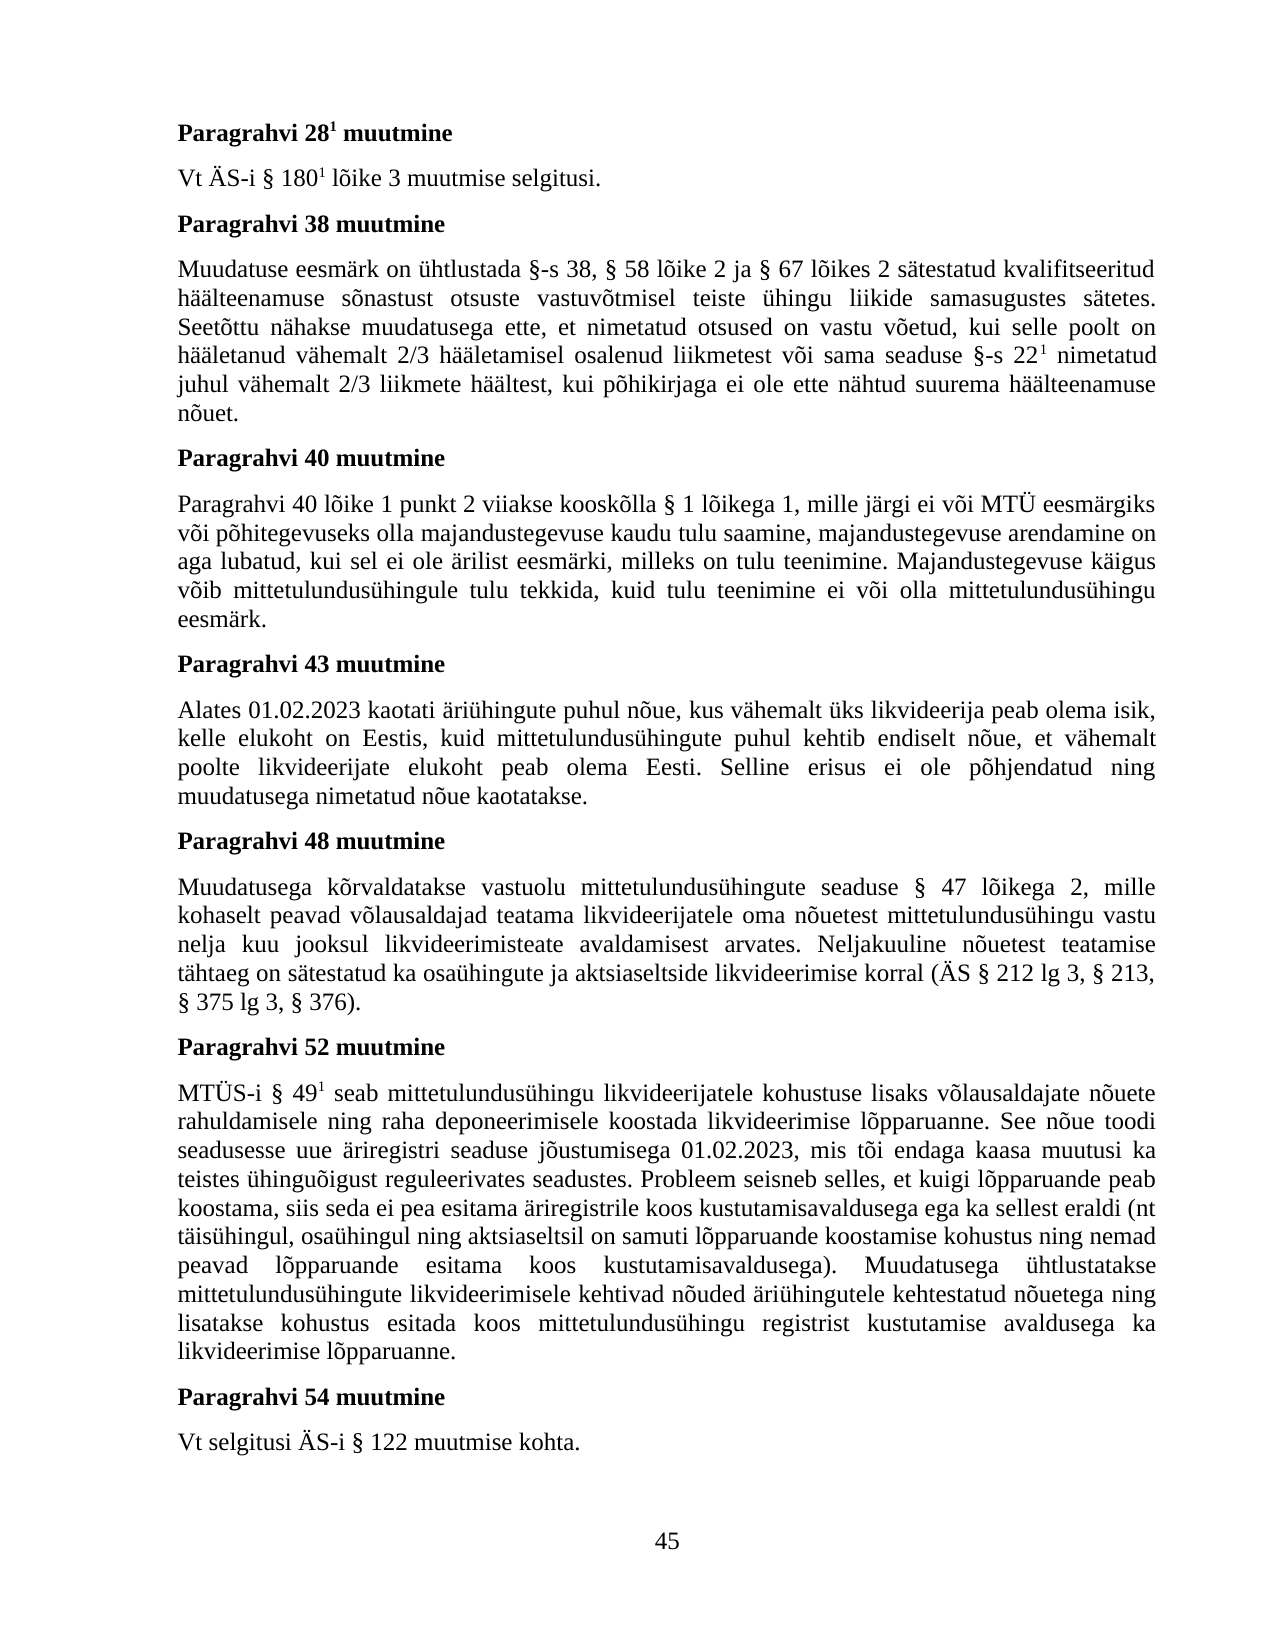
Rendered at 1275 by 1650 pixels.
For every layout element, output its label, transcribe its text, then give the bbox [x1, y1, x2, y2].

text Vt selgitusi ÄS-i § 122 muutmise kohta. [177, 1427, 1157, 1456]
text Paragrahvi 281 muutmine [177, 118, 1157, 147]
text Paragrahvi 38 muutmine [177, 209, 1157, 238]
text Muudatusega kõrvaldatakse vastuolu mittetulundusühingute seaduse § 47 lõikega 2, mille kohaselt peavad võlausaldajad teatama likvideerijatele oma nõuetest mittetulundusühingu vastu nelja kuu jooksul likvideerimisteate avaldamisest arvates. Neljakuuline nõuetest teatamise tähtaeg on sätestatud ka osaühingute ja aktsiaseltside likvideerimise korral (ÄS § 212 lg 3, § 213, § 375 lg 3, § 376). [177, 872, 1157, 1016]
text Paragrahvi 48 muutmine [177, 826, 1157, 855]
text Paragrahvi 54 muutmine [177, 1382, 1157, 1411]
text Vt ÄS-i § 1801 lõike 3 muutmise selgitusi. [177, 163, 1157, 192]
text Paragrahvi 40 lõike 1 punkt 2 viiakse kooskõlla § 1 lõikega 1, mille järgi ei või MTÜ eesmärgiks või põhitegevuseks olla majandustegevuse kaudu tulu saamine, majandustegevuse arendamine on aga lubatud, kui sel ei ole ärilist eesmärki, milleks on tulu teenimine. Majandustegevuse käigus võib mittetulundusühingule tulu tekkida, kuid tulu teenimine ei või olla mittetulundusühingu eesmärk. [177, 489, 1157, 633]
text Muudatuse eesmärk on ühtlustada §-s 38, § 58 lõike 2 ja § 67 lõikes 2 sätestatud kvalifitseeritud häälteenamuse sõnastust otsuste vastuvõtmisel teiste ühingu liikide samasugustes sätetes. Seetõttu nähakse muudatusega ette, et nimetatud otsused on vastu võetud, kui selle poolt on hääletanud vähemalt 2/3 hääletamisel osalenud liikmetest või sama seaduse §-s 221 nimetatud juhul vähemalt 2/3 liikmete häältest, kui põhikirjaga ei ole ette nähtud suurema häälteenamuse nõuet. [177, 254, 1157, 427]
text Paragrahvi 40 muutmine [177, 443, 1157, 472]
text Paragrahvi 52 muutmine [177, 1032, 1157, 1061]
text MTÜS-i § 491 seab mittetulundusühingu likvideerijatele kohustuse lisaks võlausaldajate nõuete rahuldamisele ning raha deponeerimisele koostada likvideerimise lõpparuanne. See nõue toodi seadusesse uue äriregistri seaduse jõustumisega 01.02.2023, mis tõi endaga kaasa muutusi ka teistes ühinguõigust reguleerivates seadustes. Probleem seisneb selles, et kuigi lõpparuande peab koostama, siis seda ei pea esitama äriregistrile koos kustutamisavaldusega ega ka sellest eraldi (nt täisühingul, osaühingul ning aktsiaseltsil on samuti lõpparuande koostamise kohustus ning nemad peavad lõpparuande esitama koos kustutamisavaldusega). Muudatusega ühtlustatakse mittetulundusühingute likvideerimisele kehtivad nõuded äriühingutele kehtestatud nõuetega ning lisatakse kohustus esitada koos mittetulundusühingu registrist kustutamise avaldusega ka likvideerimise lõpparuanne. [177, 1078, 1157, 1365]
text Paragrahvi 43 muutmine [177, 649, 1157, 678]
text Alates 01.02.2023 kaotati äriühingute puhul nõue, kus vähemalt üks likvideerija peab olema isik, kelle elukoht on Eestis, kuid mittetulundusühingute puhul kehtib endiselt nõue, et vähemalt poolte likvideerijate elukoht peab olema Eesti. Selline erisus ei ole põhjendatud ning muudatusega nimetatud nõue kaotatakse. [177, 695, 1157, 810]
